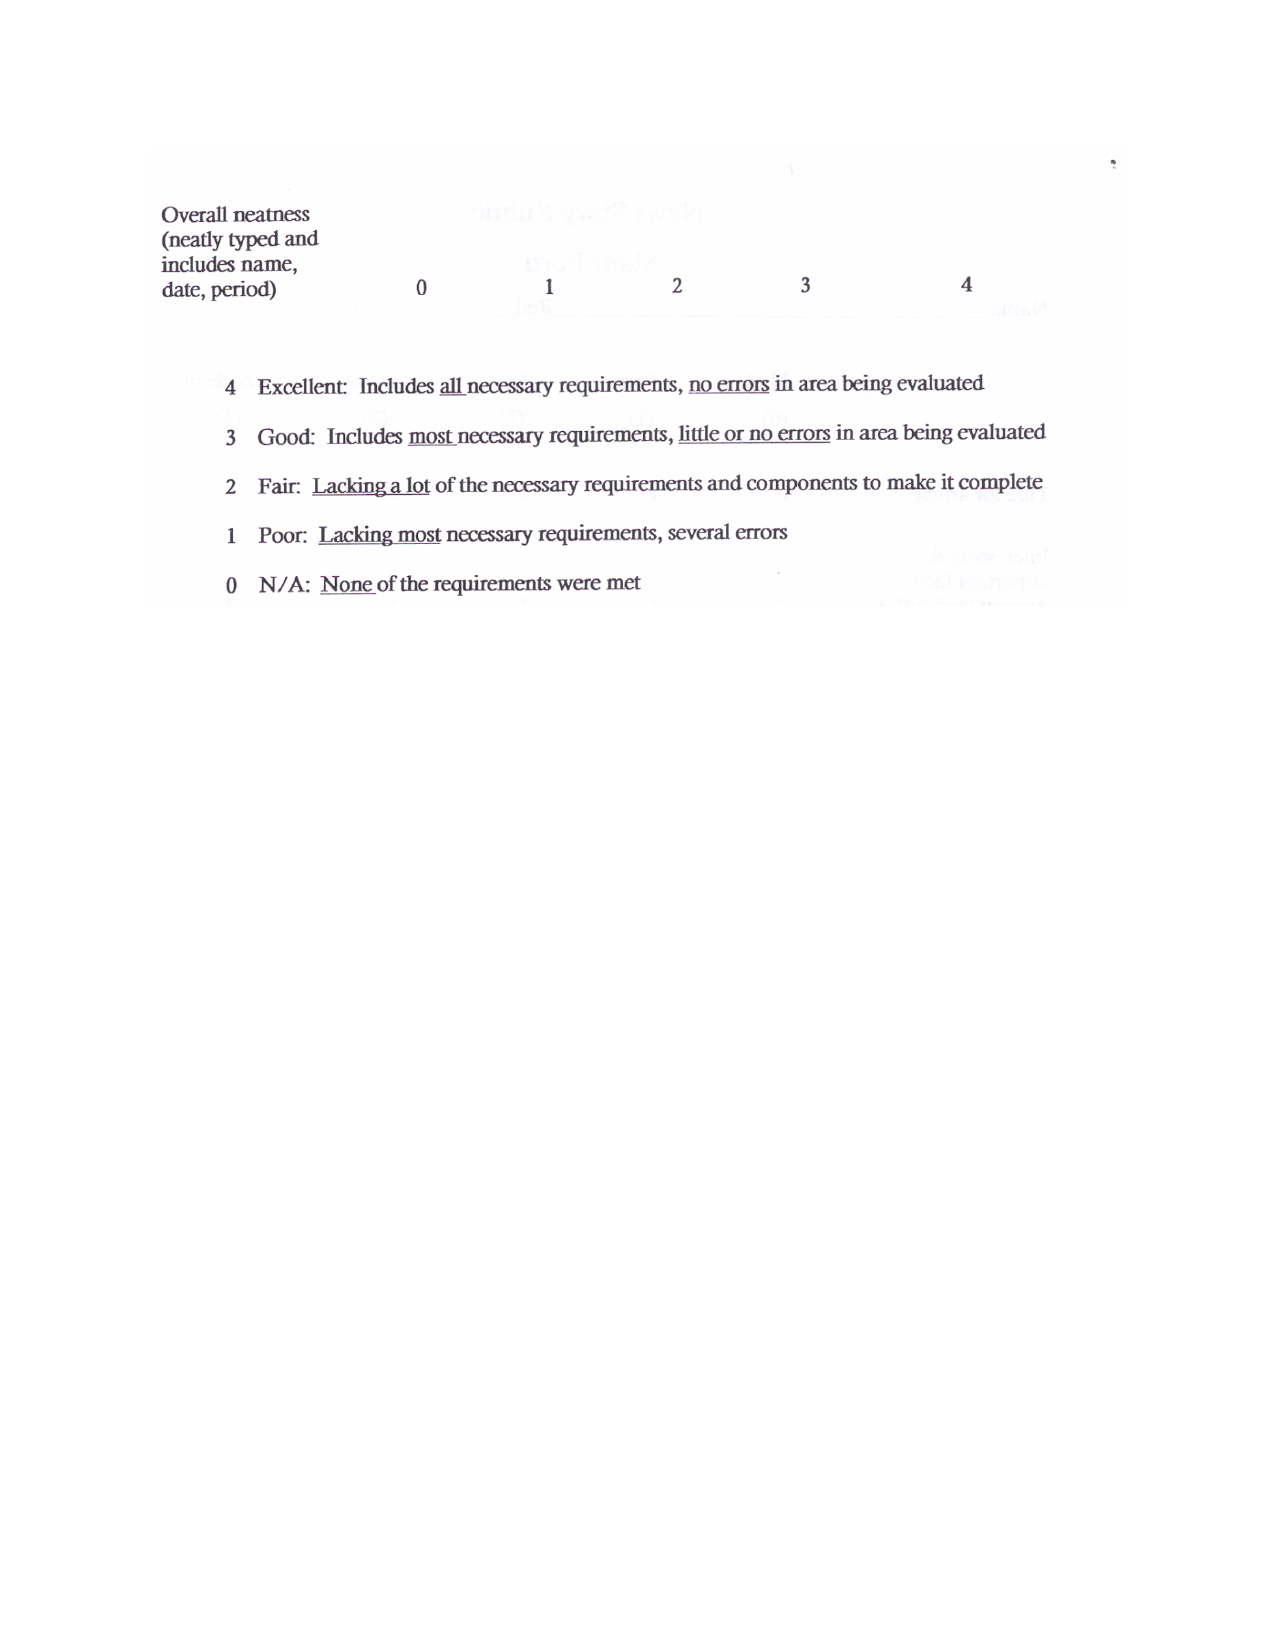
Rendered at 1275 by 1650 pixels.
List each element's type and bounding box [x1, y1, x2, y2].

picture [150, 150, 1125, 606]
